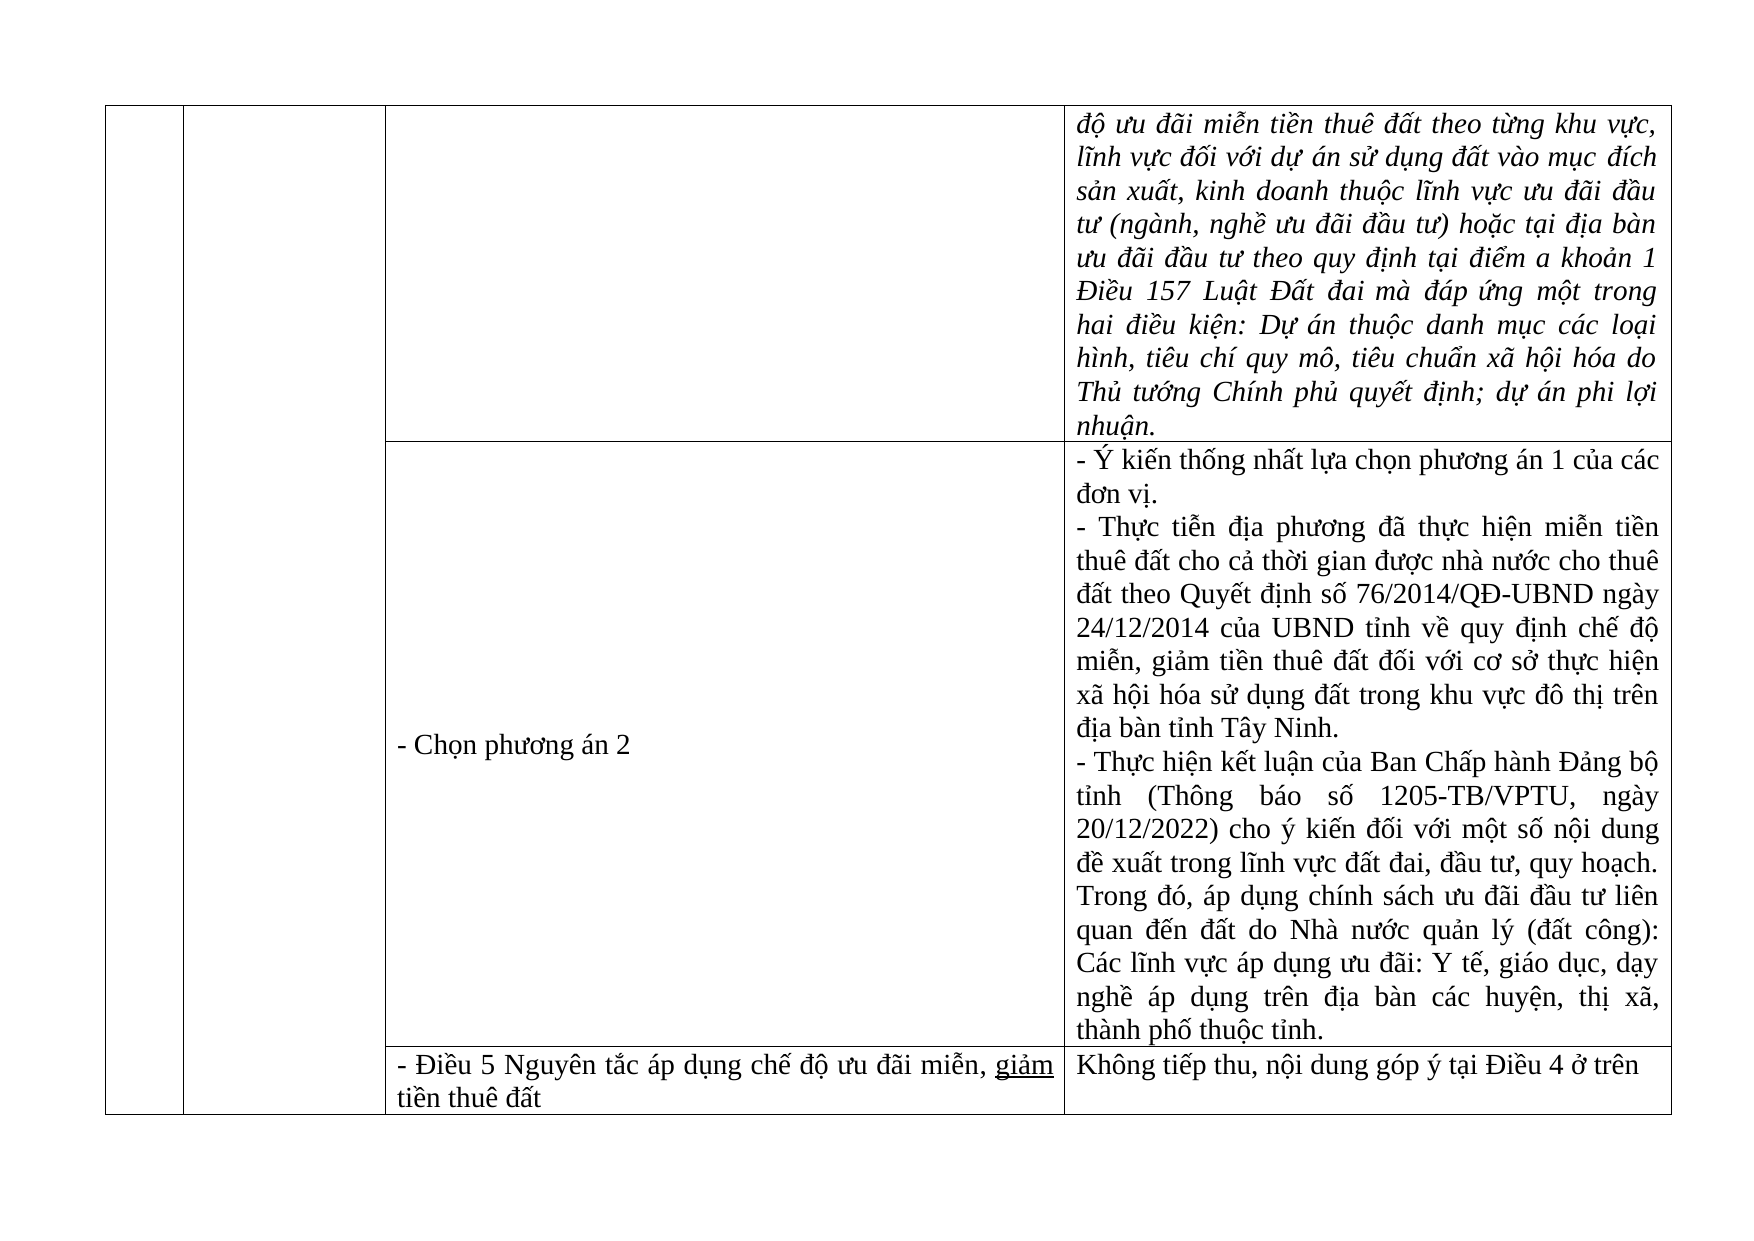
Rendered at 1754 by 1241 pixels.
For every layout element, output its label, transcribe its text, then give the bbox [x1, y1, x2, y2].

table_cell - Điều 5 Nguyên tắc áp dụng chế độ ưu đãi miễn, giảm tiền thuê đất [386, 1047, 1064, 1114]
table_cell - Ý kiến thống nhất lựa chọn phương án 1 của các đơn vị. - Thực tiễn địa phương đã thực hiện miễn tiền thuê đất cho cả thời gian được nhà nước cho thuê đất theo Quyết định số 76/2014/QĐ-UBND ngày 24/12/2014 của UBND tỉnh về quy định chế độ miễn, giảm tiền thuê đất đối với cơ sở thực hiện xã hội hóa sử dụng đất trong khu vực đô thị trên địa bàn tỉnh Tây Ninh. - Thực hiện kết luận của Ban Chấp hành Đảng bộ tỉnh (Thông báo số 1205-TB/VPTU, ngày 20/12/2022) cho ý kiến đối với một số nội dung đề xuất trong lĩnh vực đất đai, đầu tư, quy hoạch. Trong đó, áp dụng chính sách ưu đãi đầu tư liên quan đến đất do Nhà nước quản lý (đất công): Các lĩnh vực áp dụng ưu đãi: Y tế, giáo dục, dạy nghề áp dụng trên địa bàn các huyện, thị xã, thành phố thuộc tỉnh. [1065, 442, 1671, 1046]
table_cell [1065, 106, 1671, 441]
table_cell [386, 106, 1064, 441]
table_cell - Chọn phương án 2 [386, 442, 1064, 1046]
table_cell Không tiếp thu, nội dung góp ý tại Điều 4 ở trên [1065, 1047, 1671, 1114]
